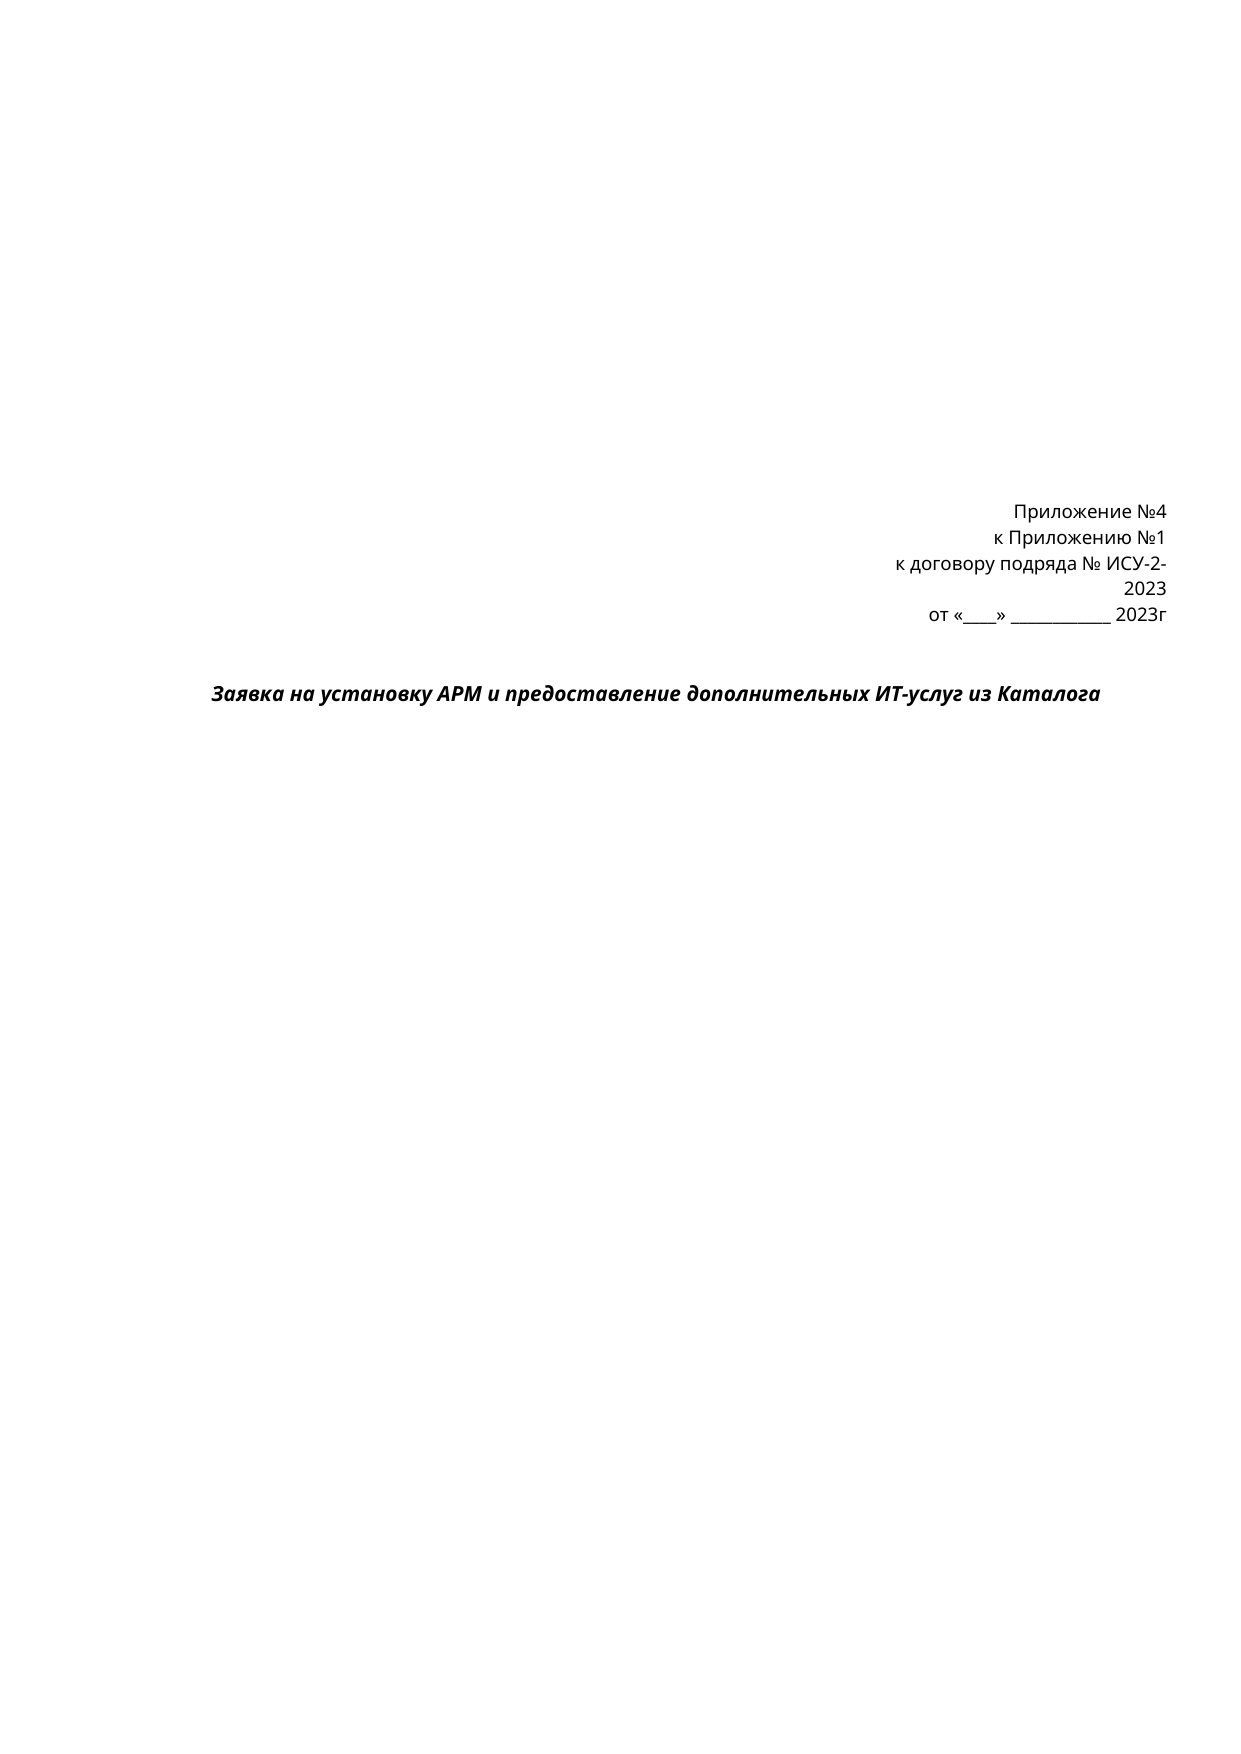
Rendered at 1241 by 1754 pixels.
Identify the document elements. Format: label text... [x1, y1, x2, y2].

subtitle Приложение №4 [856, 499, 1167, 524]
text к договору подряда № ИСУ-2-2023 [856, 550, 1167, 601]
text Заявка на установку АРМ и предоставление дополнительных ИТ-услуг из Каталога [148, 679, 1167, 708]
text к Приложению №1 [856, 524, 1167, 550]
text от «____» ____________ 2023г [856, 601, 1167, 626]
